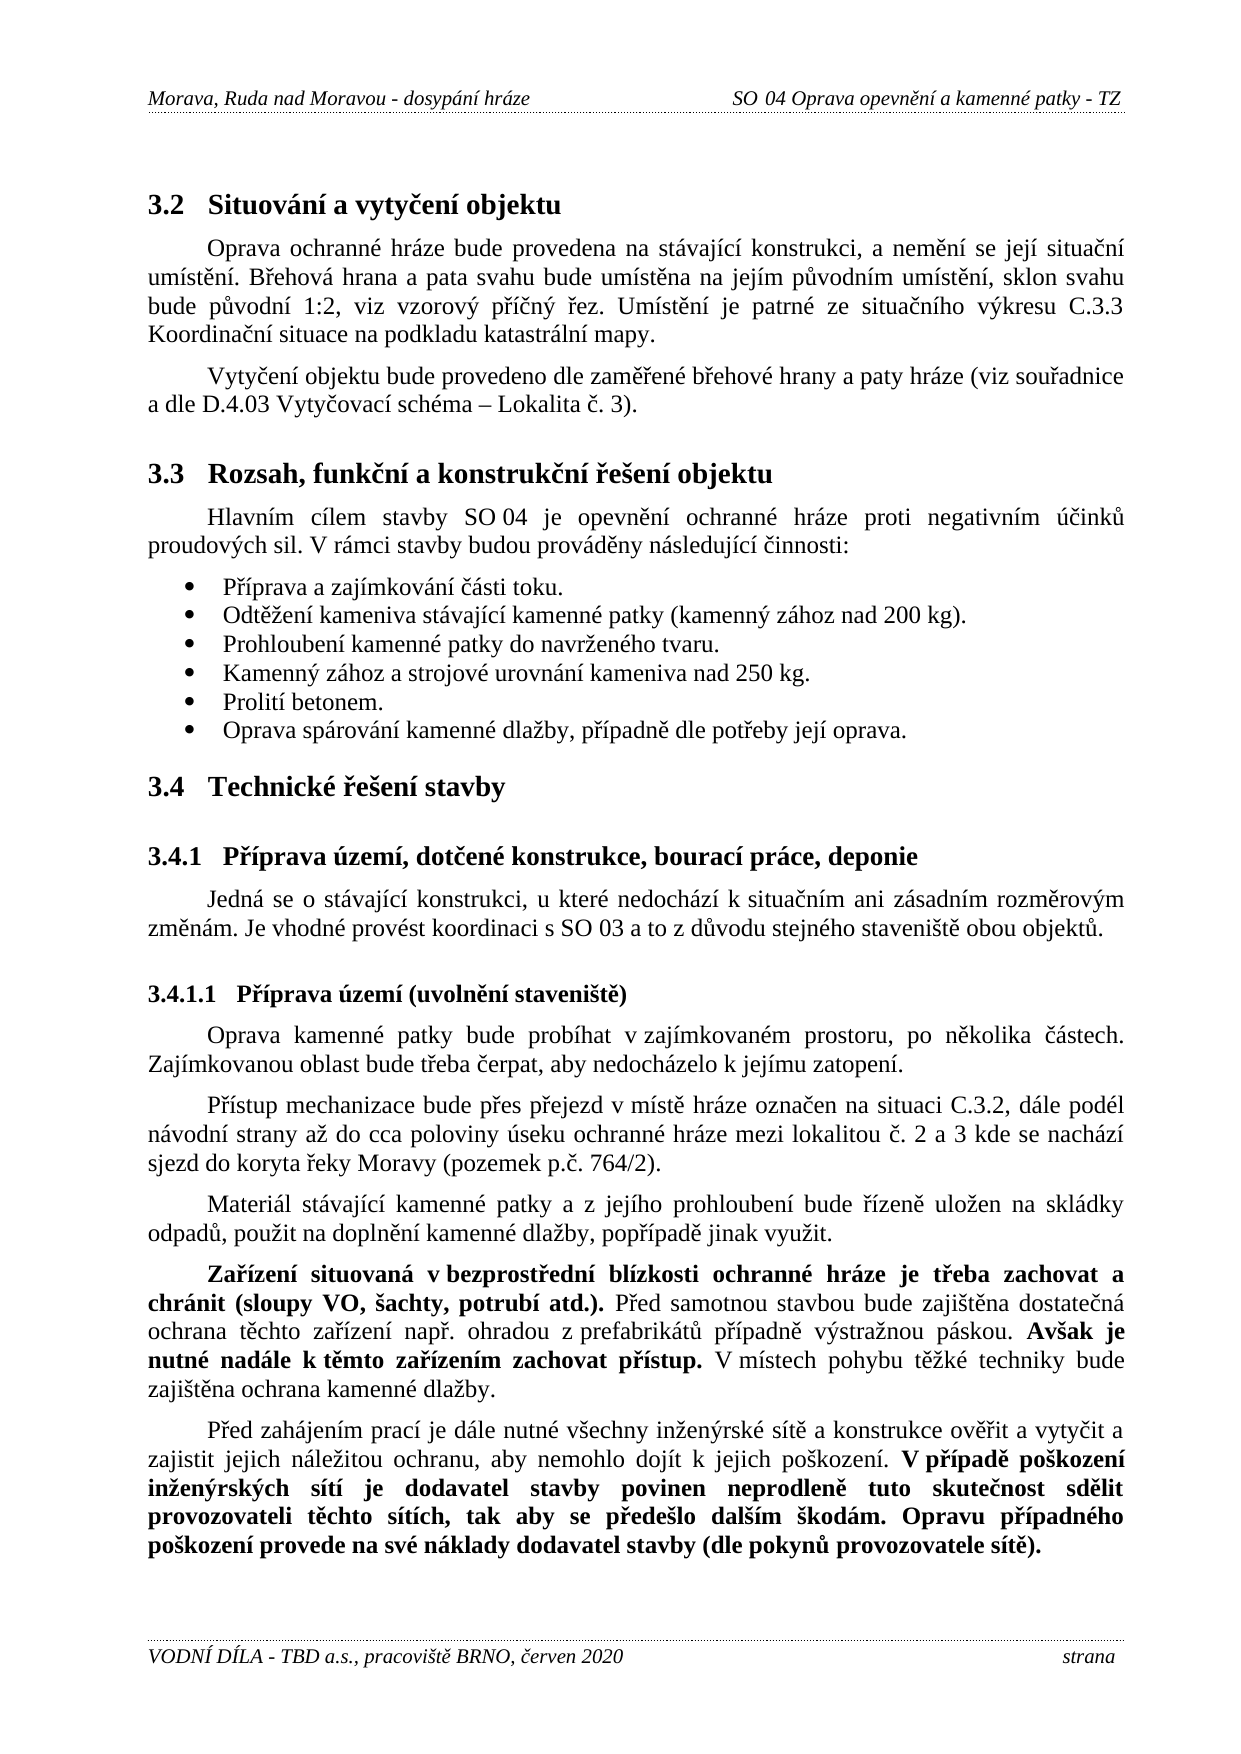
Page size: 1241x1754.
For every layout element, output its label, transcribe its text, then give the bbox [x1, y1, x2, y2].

subtitle Situování a vytyčení objektu [148, 187, 1125, 221]
list Oprava spárování kamenné dlažby, případně dle potřeby její oprava. [185, 716, 1125, 744]
text Hlavním cílem stavby SO 04 je opevnění ochranné hráze proti negativním účinků proudových sil. V rámci stavby budou prováděny následující činnosti: [148, 502, 1125, 559]
list Odtěžení kameniva stávající kamenné patky (kamenný zához nad 200 kg). [185, 601, 1125, 629]
list Prohloubení kamenné patky do navrženého tvaru. [185, 629, 1125, 658]
subtitle Příprava území, dotčené konstrukce, bourací práce, deponie [148, 840, 1125, 871]
list Prolití betonem. [185, 687, 1125, 716]
text Vytyčení objektu bude provedeno dle zaměřené břehové hrany a paty hráze (viz souřadnice a dle D.4.03 Vytyčovací schéma – Lokalita č. 3). [148, 361, 1125, 418]
text Přístup mechanizace bude přes přejezd v místě hráze označen na situaci C.3.2, dále podél návodní strany až do cca poloviny úseku ochranné hráze mezi lokalitou č. 2 a 3 kde se nachází sjezd do koryta řeky Moravy (pozemek p.č. 764/2). [148, 1090, 1125, 1176]
text Jedná se o stávající konstrukci, u které nedochází k situačním ani zásadním rozměrovým změnám. Je vhodné provést koordinaci s SO 03 a to z důvodu stejného staveniště obou objektů. [148, 884, 1125, 941]
subtitle Příprava území (uvolnění staveniště) [148, 979, 1125, 1008]
text Před zahájením prací je dále nutné všechny inženýrské sítě a konstrukce ověřit a vytyčit a zajistit jejich náležitou ochranu, aby nemohlo dojít k jejich poškození. V případě poškození inženýrských sítí je dodavatel stavby povinen neprodleně tuto skutečnost sdělit provozovateli těchto sítích, tak aby se předešlo dalším škodám. Opravu případného poškození provede na své náklady dodavatel stavby (dle pokynů provozovatele sítě). [148, 1415, 1125, 1559]
text Zařízení situovaná v bezprostřední blízkosti ochranné hráze je třeba zachovat a chránit (sloupy VO, šachty, potrubí atd.). Před samotnou stavbou bude zajištěna dostatečná ochrana těchto zařízení např. ohradou z prefabrikátů případně výstražnou páskou. Avšak je nutné nadále k těmto zařízením zachovat přístup. V místech pohybu těžké techniky bude zajištěna ochrana kamenné dlažby. [148, 1259, 1125, 1403]
text Oprava kamenné patky bude probíhat v zajímkovaném prostoru, po několika částech. Zajímkovanou oblast bude třeba čerpat, aby nedocházelo k jejímu zatopení. [148, 1020, 1125, 1078]
subtitle Rozsah, funkční a konstrukční řešení objektu [148, 456, 1125, 489]
text Materiál stávající kamenné patky a z jejího prohloubení bude řízeně uložen na skládky odpadů, použit na doplnění kamenné dlažby, popřípadě jinak využit. [148, 1189, 1125, 1246]
list Příprava a zajímkování části toku. [185, 572, 1125, 601]
text Oprava ochranné hráze bude provedena na stávající konstrukci, a nemění se její situační umístění. Břehová hrana a pata svahu bude umístěna na jejím původním umístění, sklon svahu bude původní 1:2, viz vzorový příčný řez. Umístění je patrné ze situačního výkresu C.3.3 Koordinační situace na podkladu katastrální mapy. [148, 233, 1125, 348]
list Kamenný zához a strojové urovnání kameniva nad 250 kg. [185, 658, 1125, 687]
subtitle Technické řešení stavby [148, 769, 1125, 803]
